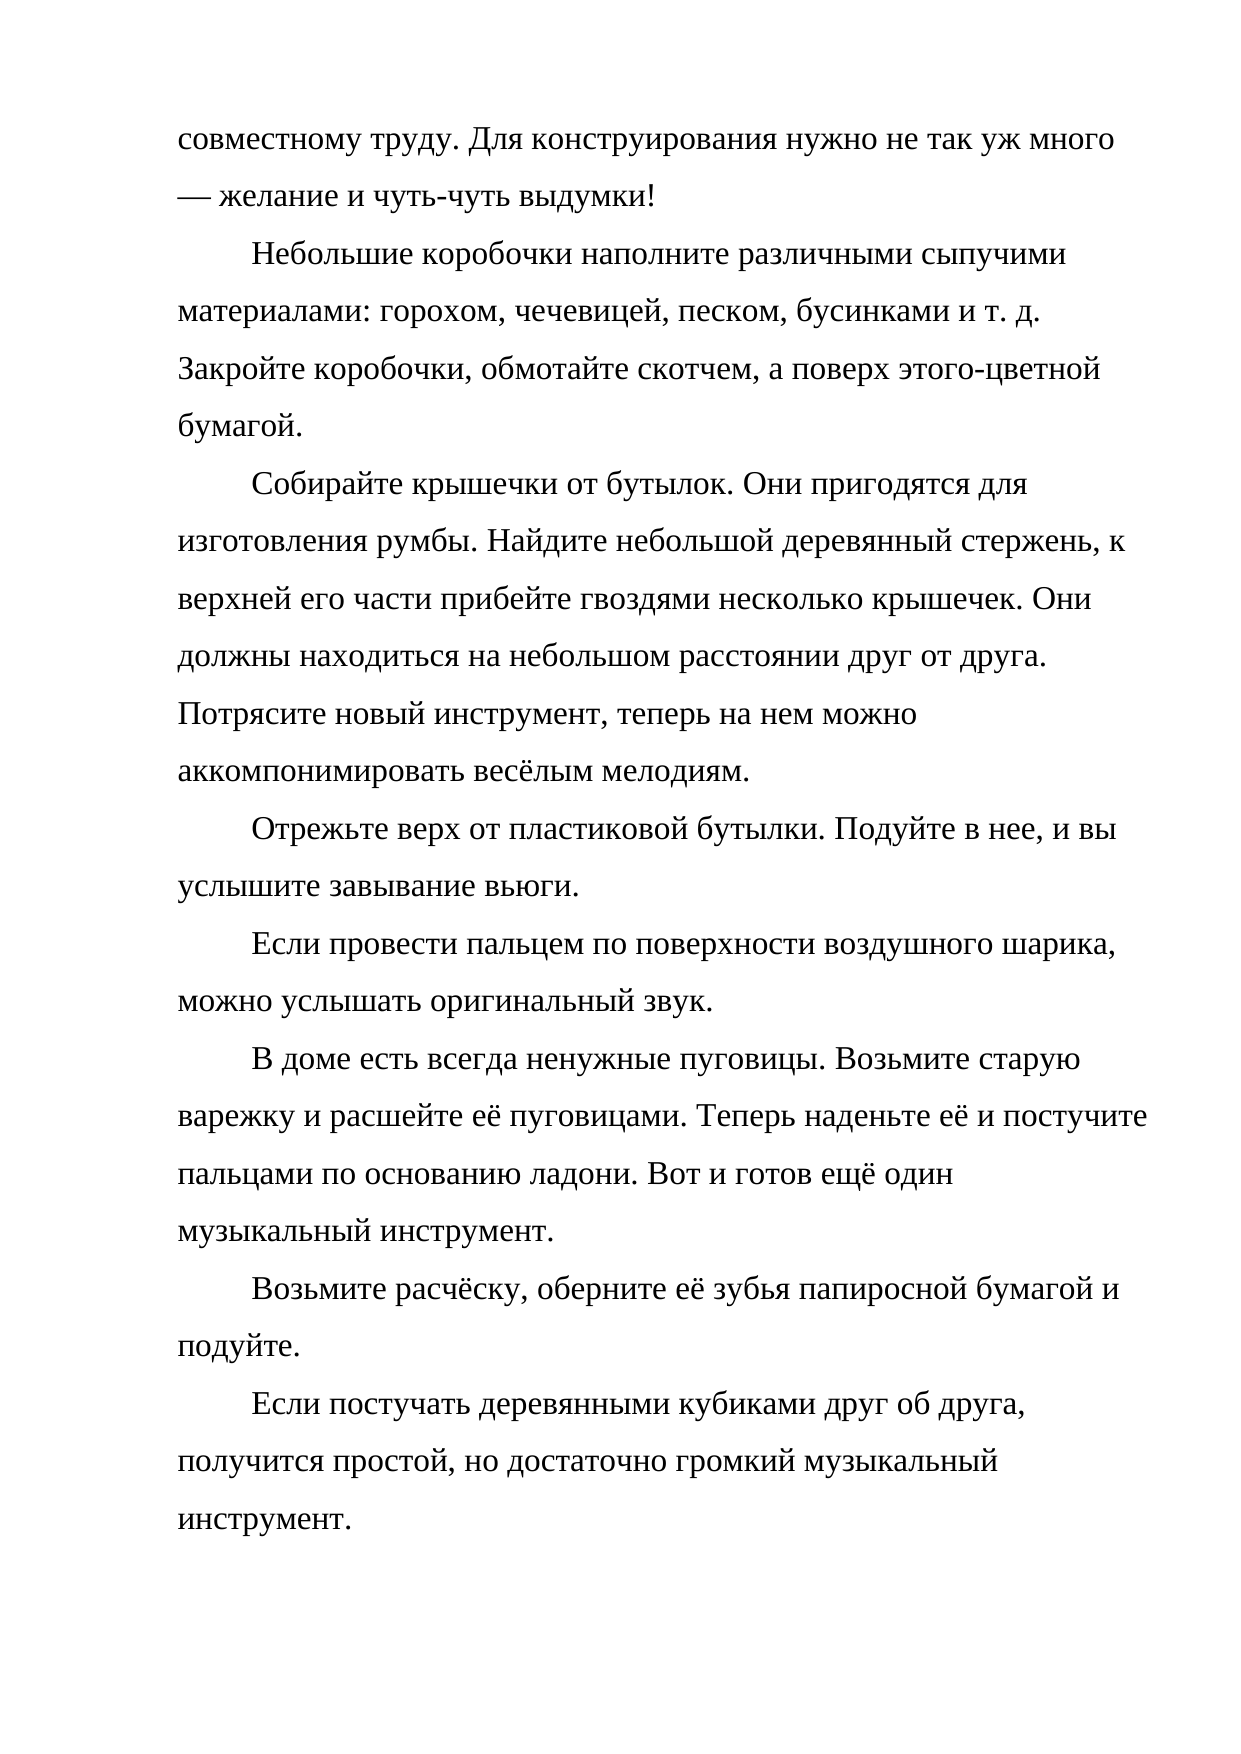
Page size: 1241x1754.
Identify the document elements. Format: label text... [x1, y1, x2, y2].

text Отрежьте верх от пластиковой бутылки. Подуйте в нее, и вы услышите завывание вьюги. [177, 808, 1152, 904]
text Возьмите расчёску, оберните её зубья папиросной бумагой и подуйте. [177, 1268, 1152, 1364]
text В доме есть всегда ненужные пуговицы. Возьмите старую варежку и расшейте её пуговицами. Теперь наденьте её и постучите пальцами по основанию ладони. Вот и готов ещё один музыкальный инструмент. [177, 1038, 1152, 1249]
text Если провести пальцем по поверхности воздушного шарика, можно услышать оригинальный звук. [177, 923, 1152, 1019]
text Собирайте крышечки от бутылок. Они пригодятся для изготовления румбы. Найдите небольшой деревянный стержень, к верхней его части прибейте гвоздями несколько крышечек. Они должны находиться на небольшом расстоянии друг от друга. Потрясите новый инструмент, теперь на нем можно аккомпонимировать весёлым мелодиям. [177, 463, 1152, 789]
text Если постучать деревянными кубиками друг об друга, получится простой, но достаточно громкий музыкальный инструмент. [177, 1383, 1152, 1536]
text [177, 118, 1152, 214]
text Небольшие коробочки наполните различными сыпучими материалами: горохом, чечевицей, песком, бусинками и т. д. Закройте коробочки, обмотайте скотчем, а поверх этого-цветной бумагой. [177, 233, 1152, 444]
